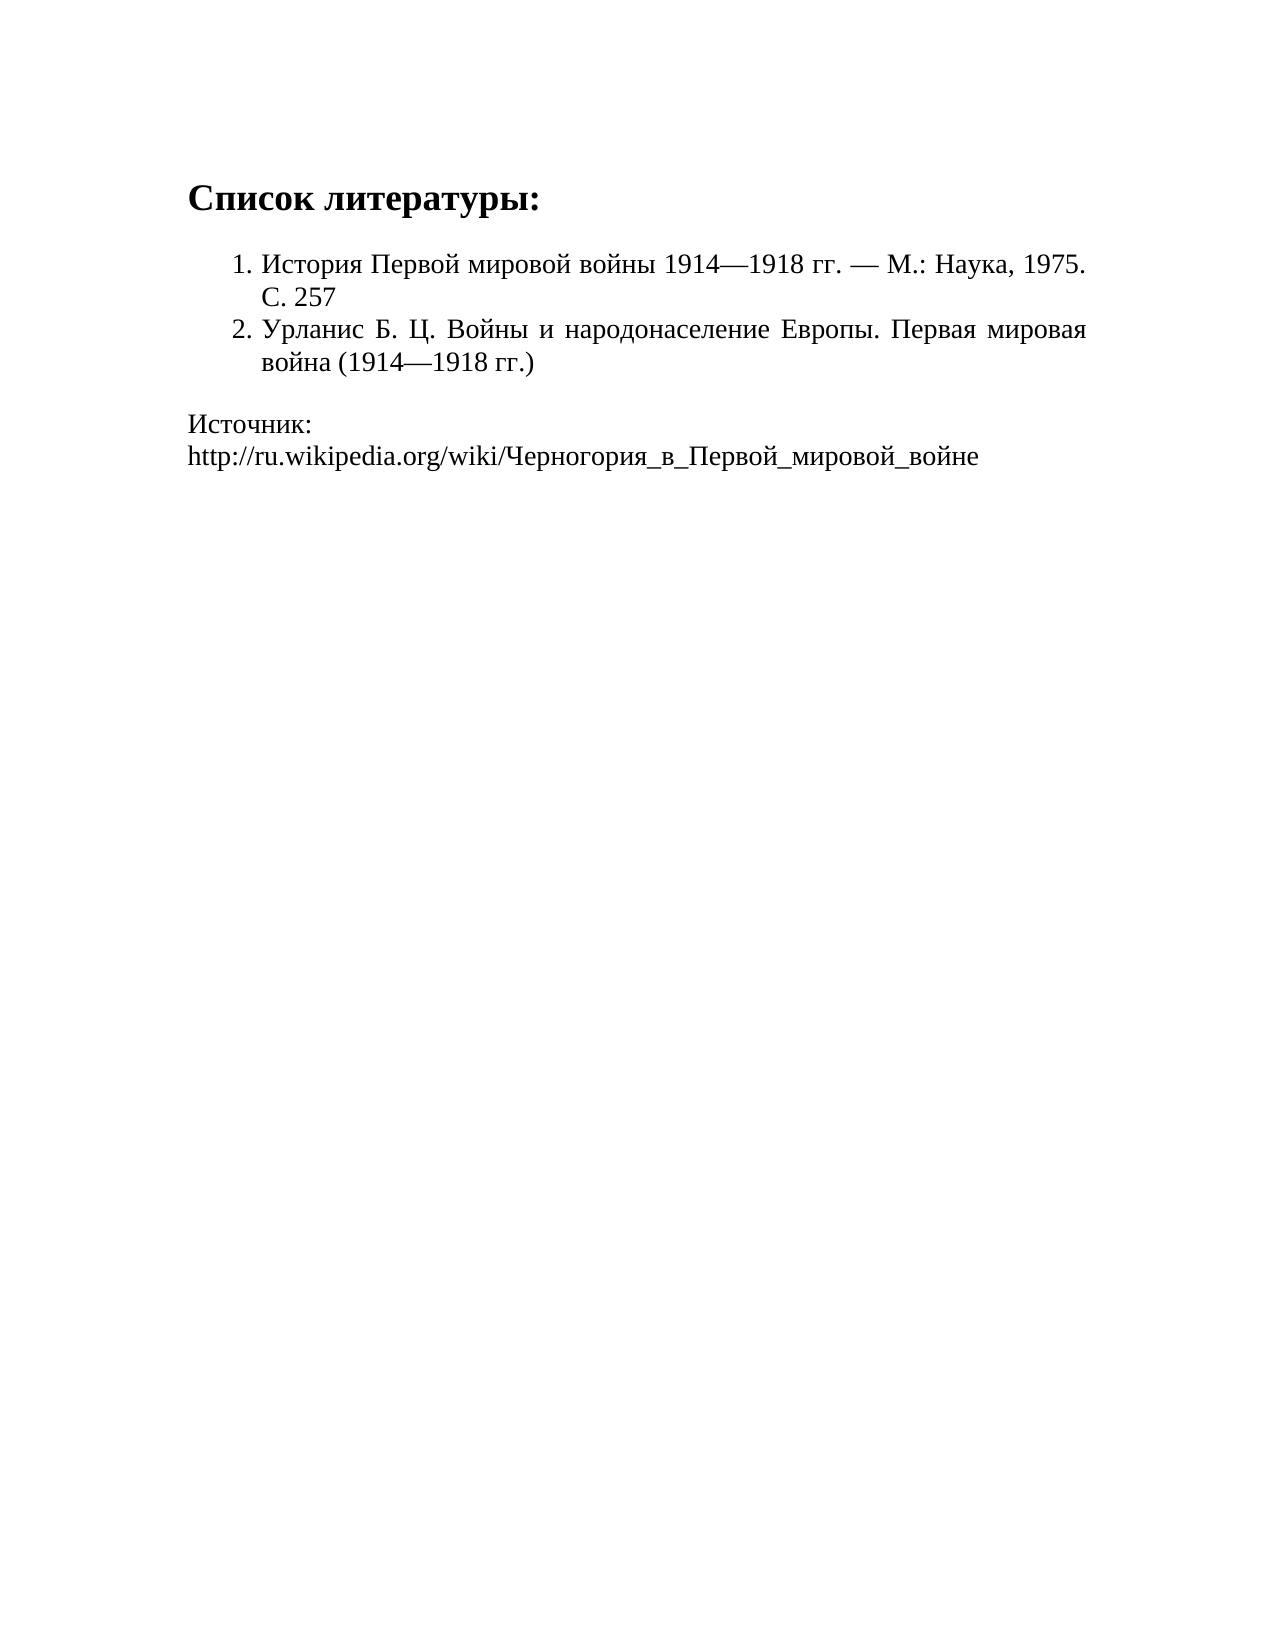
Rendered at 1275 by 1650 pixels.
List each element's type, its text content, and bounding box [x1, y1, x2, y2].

text Источник: http://ru.wikipedia.org/wiki/Черногория_в_Первой_мировой_войне [187, 407, 1087, 471]
list Список литературы: [187, 175, 1087, 218]
list Урланис Б. Ц. Войны и народонаселение Европы. Первая мировая война (1914—1918 гг.) [232, 312, 1087, 377]
list История Первой мировой войны 1914—1918 гг. — М.: Наука, 1975. С. 257 [232, 248, 1087, 312]
